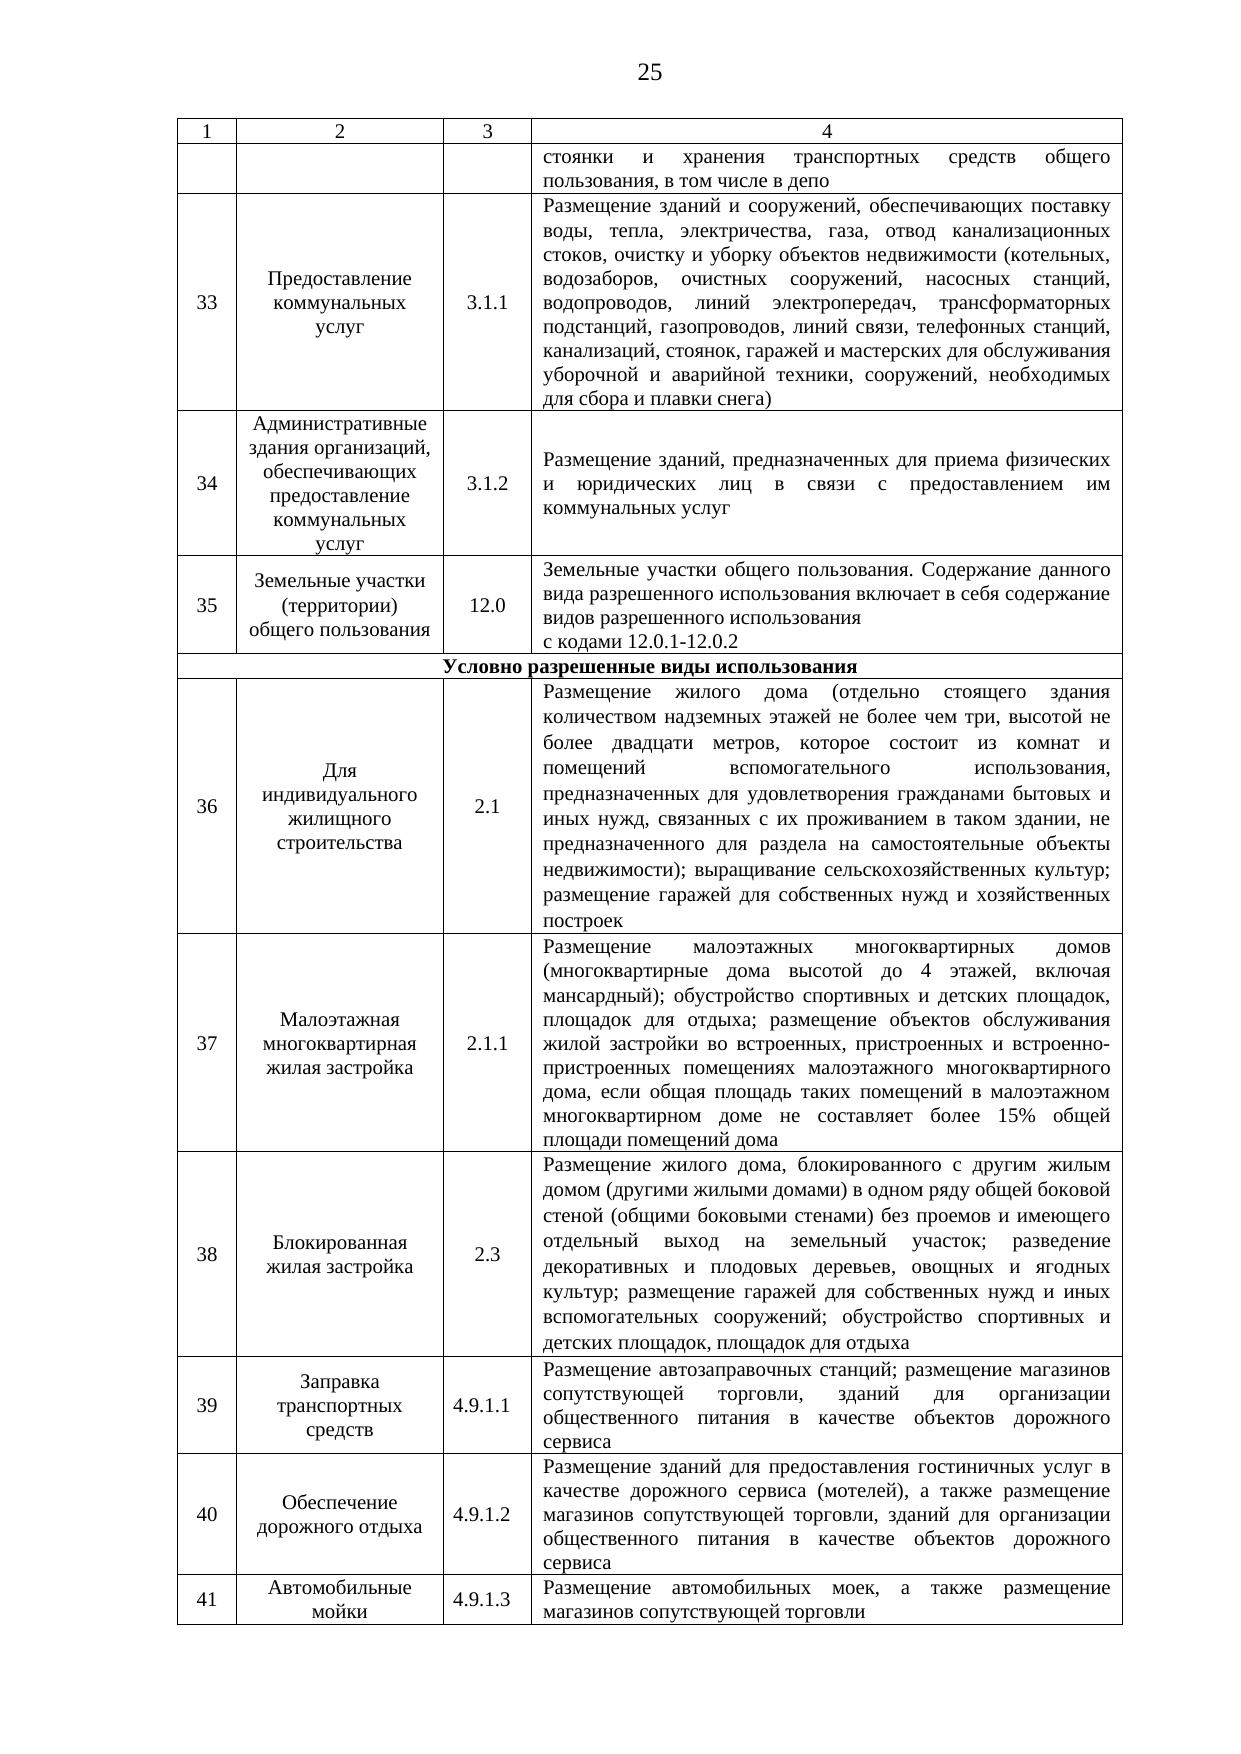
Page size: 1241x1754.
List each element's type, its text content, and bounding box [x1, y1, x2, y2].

table_cell 2.3 [444, 1152, 531, 1356]
table_cell Обеспечение дорожного отдыха [237, 1454, 443, 1574]
table_cell Блокированная жилая застройка [237, 1152, 443, 1356]
table_cell Условно разрешенные виды использования [178, 654, 1122, 678]
table_cell Малоэтажная многоквартирная жилая застройка [237, 934, 443, 1151]
table_cell 3.1.2 [444, 411, 531, 555]
table_cell Размещение зданий и сооружений, обеспечивающих поставку воды, тепла, электричества, газа, отвод канализационных стоков, очистку и уборку объектов недвижимости (котельных, водозаборов, очистных сооружений, насосных станций, водопроводов, линий электропередач, трансформаторных подстанций, газопроводов, линий связи, телефонных станций, канализаций, стоянок, гаражей и мастерских для обслуживания уборочной и аварийной техники, сооружений, необходимых для сбора и плавки снега) [532, 194, 1122, 410]
table_cell Размещение жилого дома (отдельно стоящего здания количеством надземных этажей не более чем три, высотой не более двадцати метров, которое состоит из комнат и помещений вспомогательного использования, предназначенных для удовлетворения гражданами бытовых и иных нужд, связанных с их проживанием в таком здании, не предназначенного для раздела на самостоятельные объекты недвижимости); выращивание сельскохозяйственных культур; размещение гаражей для собственных нужд и хозяйственных построек [532, 679, 1122, 933]
table_cell 33 [178, 194, 236, 410]
table_cell стоянки и хранения транспортных средств общего пользования, в том числе в депо [532, 144, 1122, 192]
table_cell 2.1 [444, 679, 531, 933]
table_cell Размещение зданий для предоставления гостиничных услуг в качестве дорожного сервиса (мотелей), а также размещение магазинов сопутствующей торговли, зданий для организации общественного питания в качестве объектов дорожного сервиса [532, 1454, 1122, 1574]
table_cell Размещение малоэтажных многоквартирных домов (многоквартирные дома высотой до 4 этажей, включая мансардный); обустройство спортивных и детских площадок, площадок для отдыха; размещение объектов обслуживания жилой застройки во встроенных, пристроенных и встроенно-пристроенных помещениях малоэтажного многоквартирного дома, если общая площадь таких помещений в малоэтажном многоквартирном доме не составляет более 15% общей площади помещений дома [532, 934, 1122, 1151]
table_cell 3.1.1 [444, 194, 531, 410]
table_cell 38 [178, 1152, 236, 1356]
table_cell 39 [178, 1357, 236, 1453]
table_cell 2 [237, 119, 443, 143]
table_cell 37 [178, 934, 236, 1151]
table_cell [178, 144, 236, 192]
table_cell 2.1.1 [444, 934, 531, 1151]
table_cell 3 [444, 119, 531, 143]
table_cell 4.9.1.2 [444, 1454, 531, 1574]
table_cell Размещение автомобильных моек, а также размещение магазинов сопутствующей торговли [532, 1575, 1122, 1623]
table_cell Предоставление коммунальных услуг [237, 194, 443, 410]
table_cell 4.9.1.1 [444, 1357, 531, 1453]
table_cell Размещение зданий, предназначенных для приема физических и юридических лиц в связи с предоставлением им коммунальных услуг [532, 411, 1122, 555]
table_cell 4.9.1.3 [444, 1575, 531, 1623]
table_cell 12.0 [444, 556, 531, 653]
table_cell 35 [178, 556, 236, 653]
table_cell 40 [178, 1454, 236, 1574]
table_cell Заправка транспортных средств [237, 1357, 443, 1453]
table_cell Для индивидуального жилищного строительства [237, 679, 443, 933]
table_cell 36 [178, 679, 236, 933]
table_cell 41 [178, 1575, 236, 1623]
table_cell 4 [532, 119, 1122, 143]
table_cell Административные здания организаций, обеспечивающих предоставление коммунальных услуг [237, 411, 443, 555]
table_cell Размещение жилого дома, блокированного с другим жилым домом (другими жилыми домами) в одном ряду общей боковой стеной (общими боковыми стенами) без проемов и имеющего отдельный выход на земельный участок; разведение декоративных и плодовых деревьев, овощных и ягодных культур; размещение гаражей для собственных нужд и иных вспомогательных сооружений; обустройство спортивных и детских площадок, площадок для отдыха [532, 1152, 1122, 1356]
table_cell Земельные участки общего пользования. Содержание данного вида разрешенного использования включает в себя содержание видов разрешенного использования с кодами 12.0.1-12.0.2 [532, 556, 1122, 653]
table_cell Размещение автозаправочных станций; размещение магазинов сопутствующей торговли, зданий для организации общественного питания в качестве объектов дорожного сервиса [532, 1357, 1122, 1453]
table_cell 1 [178, 119, 236, 143]
table_cell [444, 144, 531, 192]
table_cell [237, 144, 443, 192]
table_cell 34 [178, 411, 236, 555]
table_cell Автомобильные мойки [237, 1575, 443, 1623]
table_cell Земельные участки (территории) общего пользования [237, 556, 443, 653]
